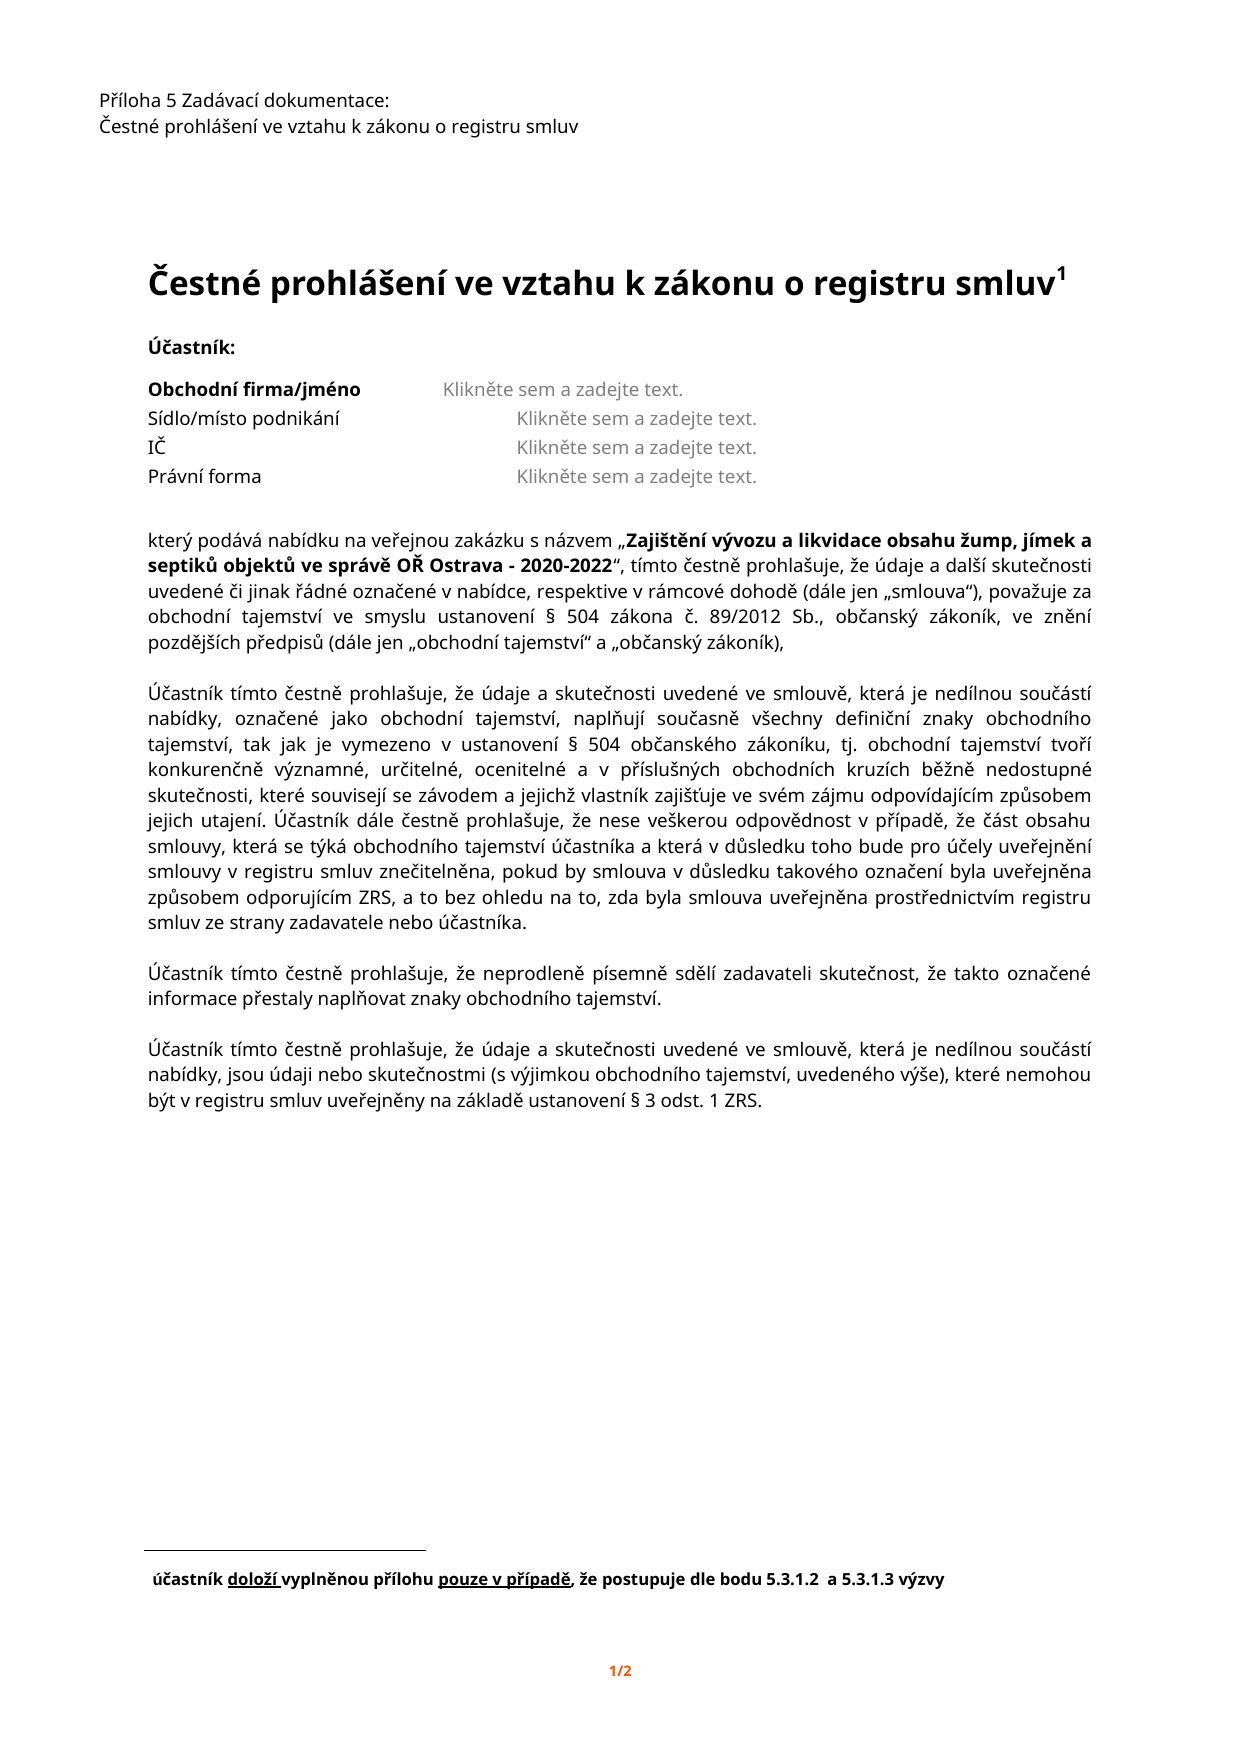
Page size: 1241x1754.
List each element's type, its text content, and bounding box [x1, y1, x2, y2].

text Účastník: [148, 330, 1093, 361]
text Právní forma [148, 460, 1093, 489]
text Sídlo/místo podnikání [148, 402, 1093, 431]
text Obchodní firma/jméno [148, 373, 1093, 402]
text Účastník tímto čestně prohlašuje, že údaje a skutečnosti uvedené ve smlouvě, která je nedílnou součástí nabídky, označené jako obchodní tajemství, naplňují současně všechny definiční znaky obchodního tajemství, tak jak je vymezeno v ustanovení § 504 občanského zákoníku, tj. obchodní tajemství tvoří konkurenčně významné, určitelné, ocenitelné a v příslušných obchodních kruzích běžně nedostupné skutečnosti, které souvisejí se závodem a jejichž vlastník zajišťuje ve svém zájmu odpovídajícím způsobem jejich utajení. Účastník dále čestně prohlašuje, že nese veškerou odpovědnost v případě, že část obsahu smlouvy, která se týká obchodního tajemství účastníka a která v důsledku toho bude pro účely uveřejnění smlouvy v registru smluv znečitelněna, pokud by smlouva v důsledku takového označení byla uveřejněna způsobem odporujícím ZRS, a to bez ohledu na to, zda byla smlouva uveřejněna prostřednictvím registru smluv ze strany zadavatele nebo účastníka. [148, 680, 1093, 935]
text který podává nabídku na veřejnou zakázku s názvem „Zajištění vývozu a likvidace obsahu žump, jímek a septiků objektů ve správě OŘ Ostrava - 2020-2022“, tímto čestně prohlašuje, že údaje a další skutečnosti uvedené či jinak řádné označené v nabídce, respektive v rámcové dohodě (dále jen „smlouva“), považuje za obchodní tajemství ve smyslu ustanovení § 504 zákona č. 89/2012 Sb., občanský zákoník, ve znění pozdějších předpisů (dále jen „obchodní tajemství“ a „občanský zákoník), [148, 527, 1093, 655]
title Čestné prohlášení ve vztahu k zákonu o registru smluv1 [148, 259, 1093, 305]
text účastník doloží vyplněnou přílohu pouze v případě, že postupuje dle bodu 5.3.1.2 a 5.3.1.3 výzvy [148, 1567, 1093, 1590]
text IČ [148, 431, 1093, 460]
text Účastník tímto čestně prohlašuje, že neprodleně písemně sdělí zadavateli skutečnost, že takto označené informace přestaly naplňovat znaky obchodního tajemství. [148, 960, 1093, 1011]
text Účastník tímto čestně prohlašuje, že údaje a skutečnosti uvedené ve smlouvě, která je nedílnou součástí nabídky, jsou údaji nebo skutečnostmi (s výjimkou obchodního tajemství, uvedeného výše), které nemohou být v registru smluv uveřejněny na základě ustanovení § 3 odst. 1 ZRS. [148, 1036, 1093, 1113]
